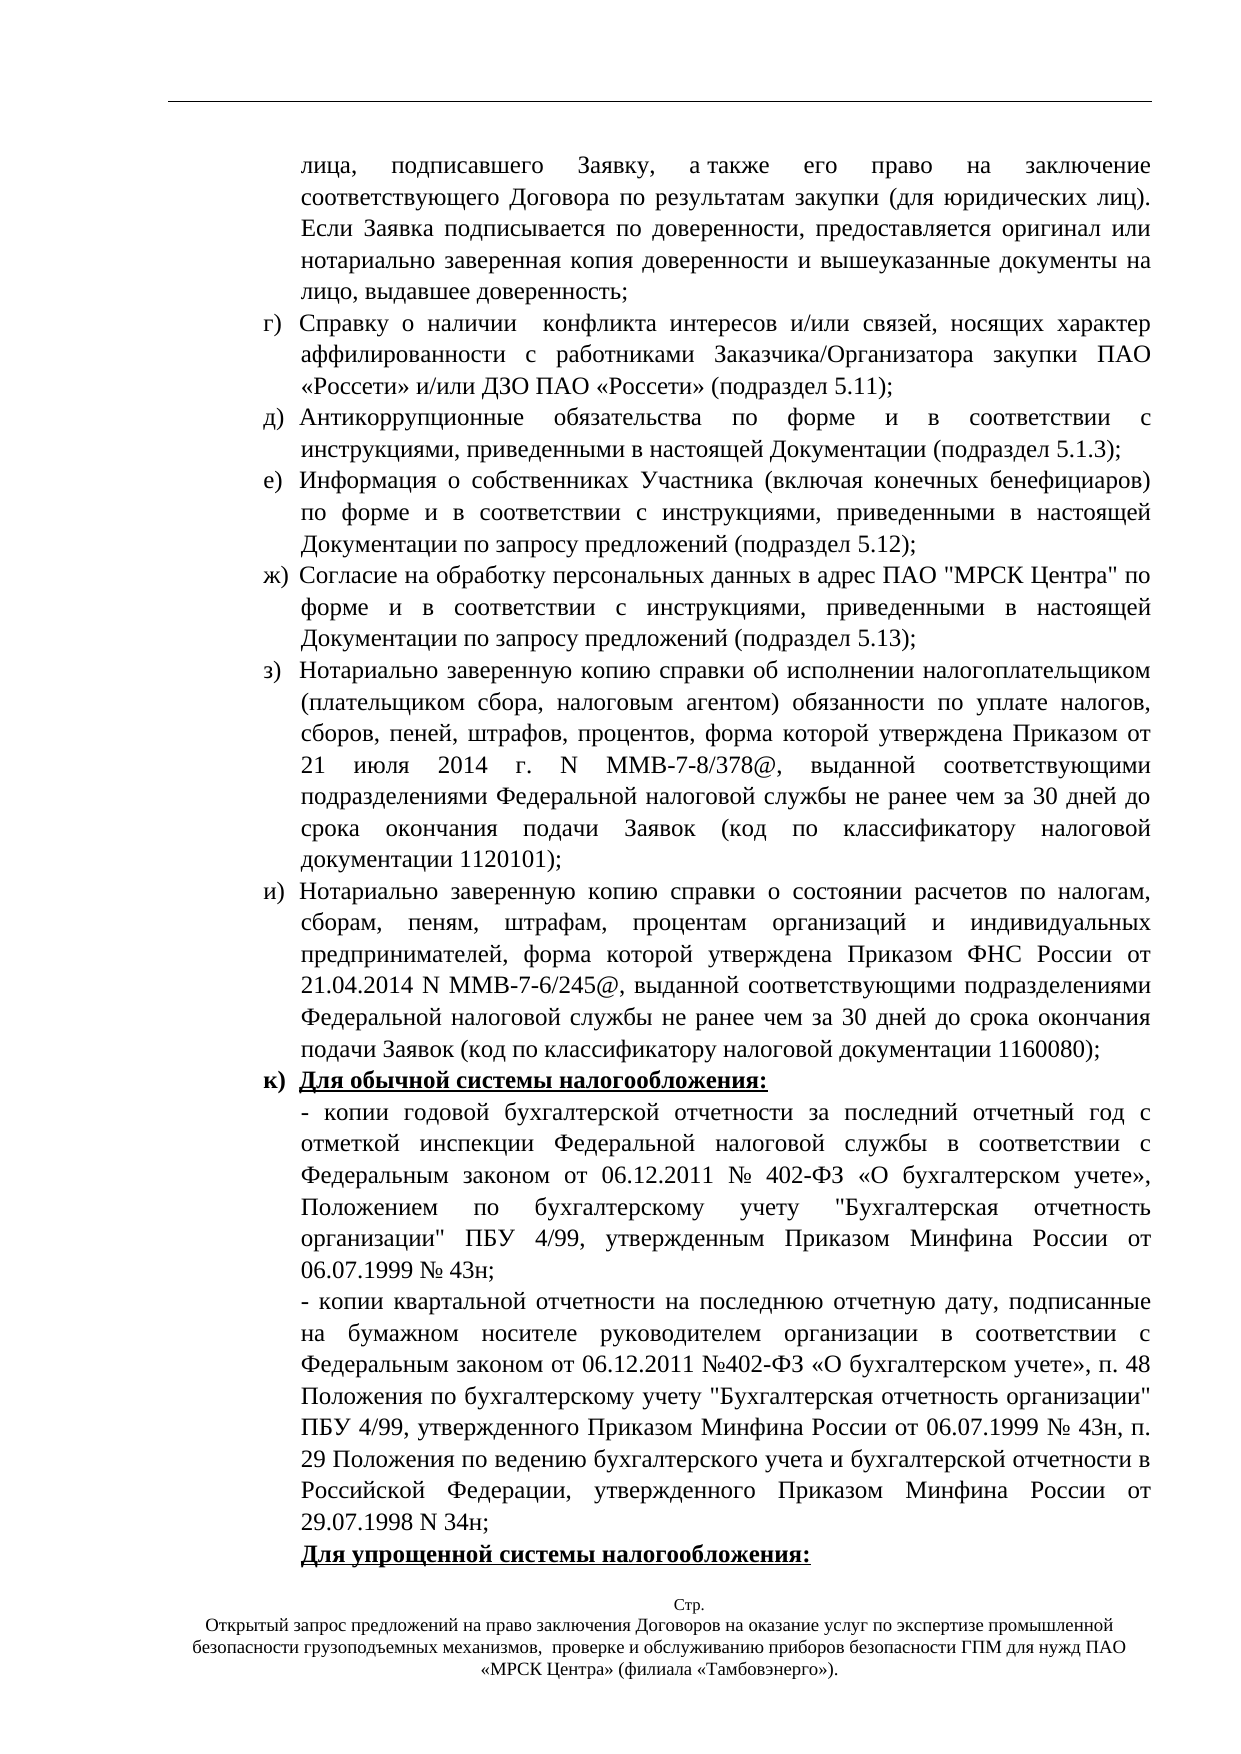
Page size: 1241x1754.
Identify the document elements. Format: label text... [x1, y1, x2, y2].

text - копии квартальной отчетности на последнюю отчетную дату, подписанные на бумажном носителе руководителем организации в соответствии с Федеральным законом от 06.12.2011 №402-ФЗ «О бухгалтерском учете», п. 48 Положения по бухгалтерскому учету "Бухгалтерская отчетность организации" ПБУ 4/99, утвержденного Приказом Минфина России от 06.07.1999 № 43н, п. 29 Положения по ведению бухгалтерского учета и бухгалтерской отчетности в Российской Федерации, утвержденного Приказом Минфина России от 29.07.1998 N 34н; [301, 1286, 1152, 1536]
list Нотариально заверенную копию справки о состоянии расчетов по налогам, сборам, пеням, штрафам, процентам организаций и индивидуальных предпринимателей, форма которой утверждена Приказом ФНС России от 21.04.2014 N ММВ-7-6/245@, выданной соответствующими подразделениями Федеральной налоговой службы не ранее чем за 30 дней до срока окончания подачи Заявок (код по классификатору налоговой документации 1160080); [263, 876, 1152, 1062]
list Для обычной системы налогообложения: [263, 1065, 1152, 1094]
list Антикоррупционные обязательства по форме и в соответствии с инструкциями, приведенными в настоящей Документации (подраздел 5.1.3); [263, 402, 1152, 463]
text - копии годовой бухгалтерской отчетности за последний отчетный год с отметкой инспекции Федеральной налоговой службы в соответствии с Федеральным законом от 06.12.2011 № 402-ФЗ «О бухгалтерском учете», Положением по бухгалтерскому учету "Бухгалтерская отчетность организации" ПБУ 4/99, утвержденным Приказом Минфина России от 06.07.1999 № 43н; [301, 1097, 1152, 1283]
list Нотариально заверенную копию справки об исполнении налогоплательщиком (плательщиком сбора, налоговым агентом) обязанности по уплате налогов, сборов, пеней, штрафов, процентов, форма которой утверждена Приказом от 21 июля 2014 г. N ММВ-7-8/378@, выданной соответствующими подразделениями Федеральной налоговой службы не ранее чем за 30 дней до срока окончания подачи Заявок (код по классификатору налоговой документации 1120101); [263, 655, 1152, 873]
text Для упрощенной системы налогообложения: [301, 1539, 1152, 1567]
list Согласие на обработку персональных данных в адрес ПАО "МРСК Центра" по форме и в соответствии с инструкциями, приведенными в настоящей Документации по запросу предложений (подраздел 5.13); [263, 560, 1152, 652]
list Справку о наличии конфликта интересов и/или связей, носящих характер аффилированности с работниками Заказчика/Организатора закупки ПАО «Россети» и/или ДЗО ПАО «Россети» (подраздел 5.11); [263, 308, 1152, 400]
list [263, 150, 1152, 305]
list Информация о собственниках Участника (включая конечных бенефициаров) по форме и в соответствии с инструкциями, приведенными в настоящей Документации по запросу предложений (подраздел 5.12); [263, 466, 1152, 557]
